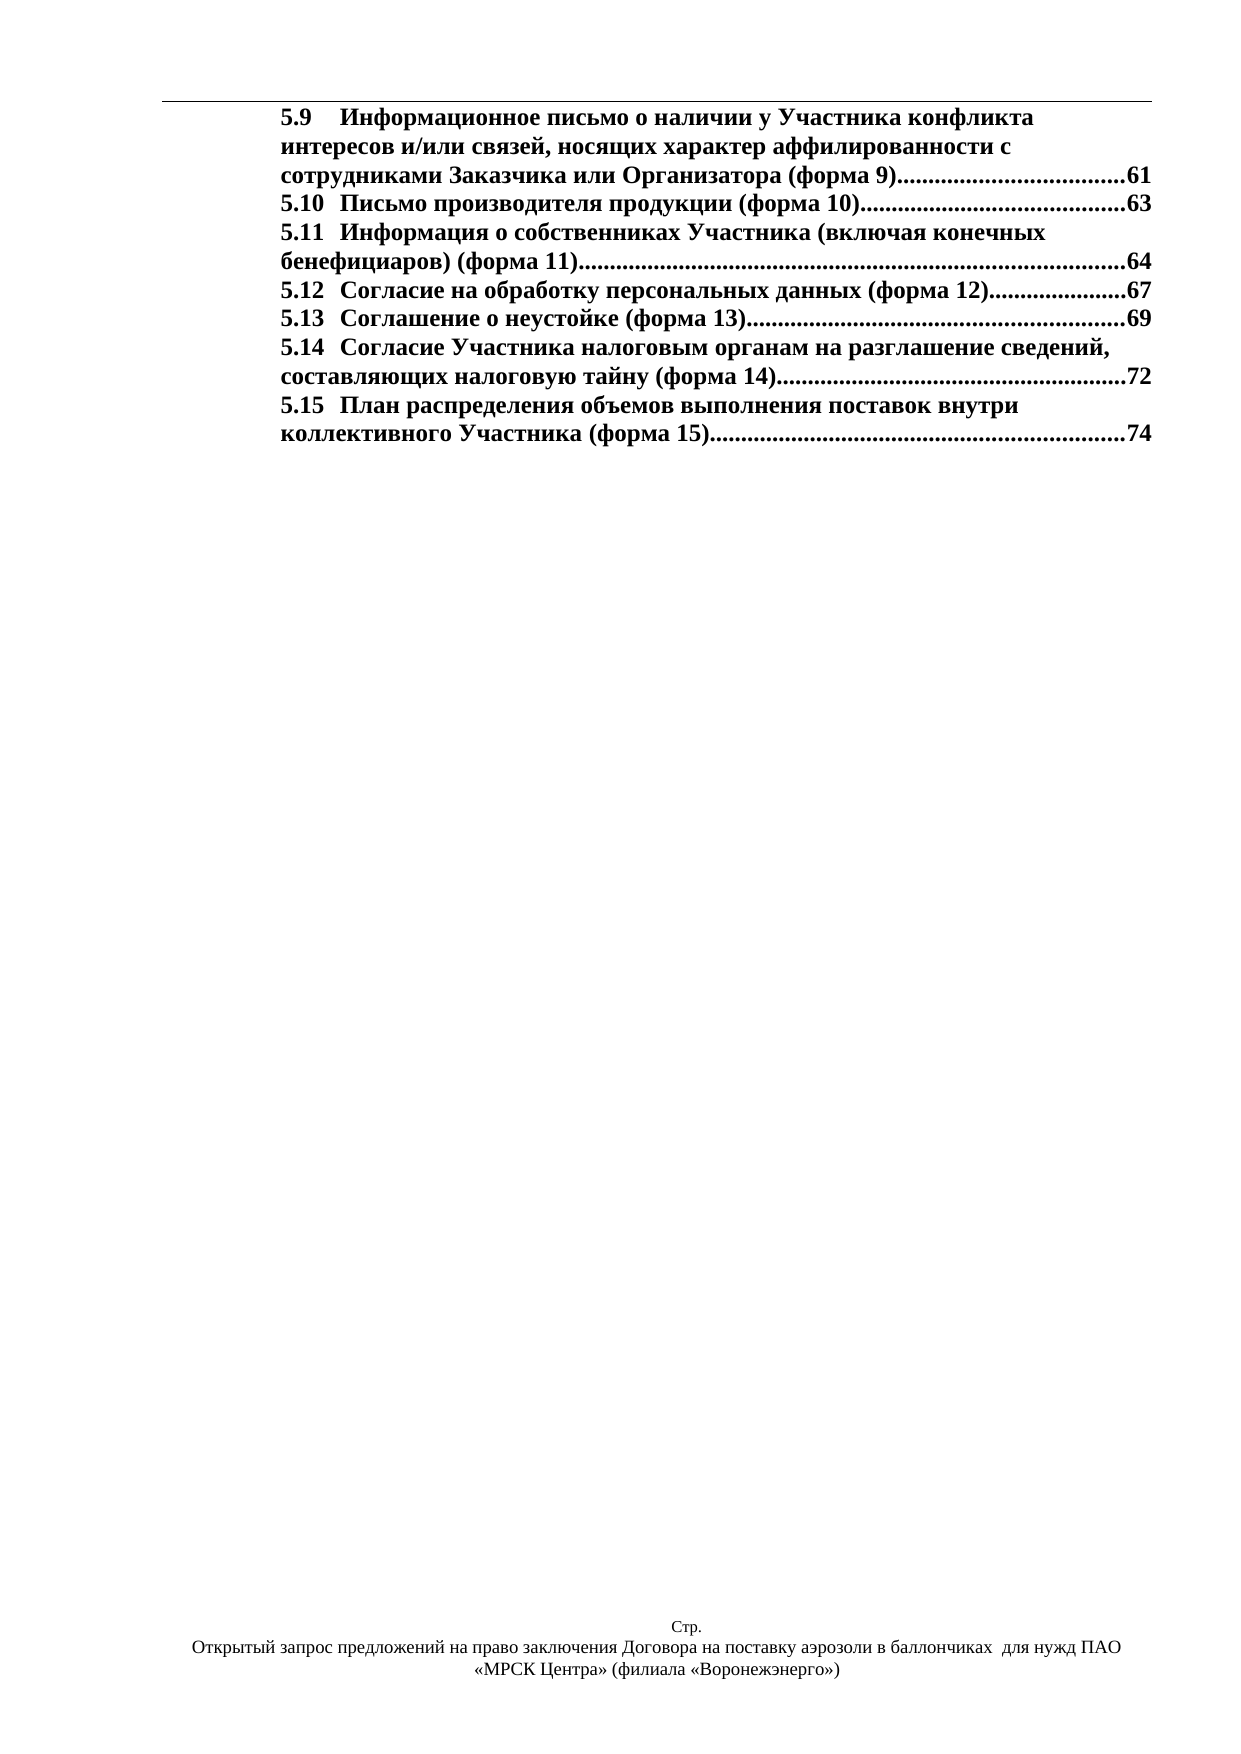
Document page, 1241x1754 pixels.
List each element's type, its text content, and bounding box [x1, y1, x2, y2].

text 5.9 Информационное письмо о наличии у Участника конфликта интересов и/или связей, носящих характер аффилированности с сотрудниками Заказчика или Организатора (форма 9) 61 [280, 102, 1133, 188]
text 5.13 Соглашение о неустойке (форма 13) 69 [280, 303, 1133, 332]
text 5.12 Согласие на обработку персональных данных (форма 12) 67 [280, 275, 1133, 303]
text 5.10 Письмо производителя продукции (форма 10) 63 [280, 188, 1133, 217]
text 5.14 Согласие Участника налоговым органам на разглашение сведений, составляющих налоговую тайну (форма 14) 72 [280, 332, 1133, 390]
text 5.15 План распределения объемов выполнения поставок внутри коллективного Участника (форма 15) 74 [280, 390, 1133, 447]
text 5.11 Информация о собственниках Участника (включая конечных бенефициаров) (форма 11) 64 [280, 217, 1133, 275]
